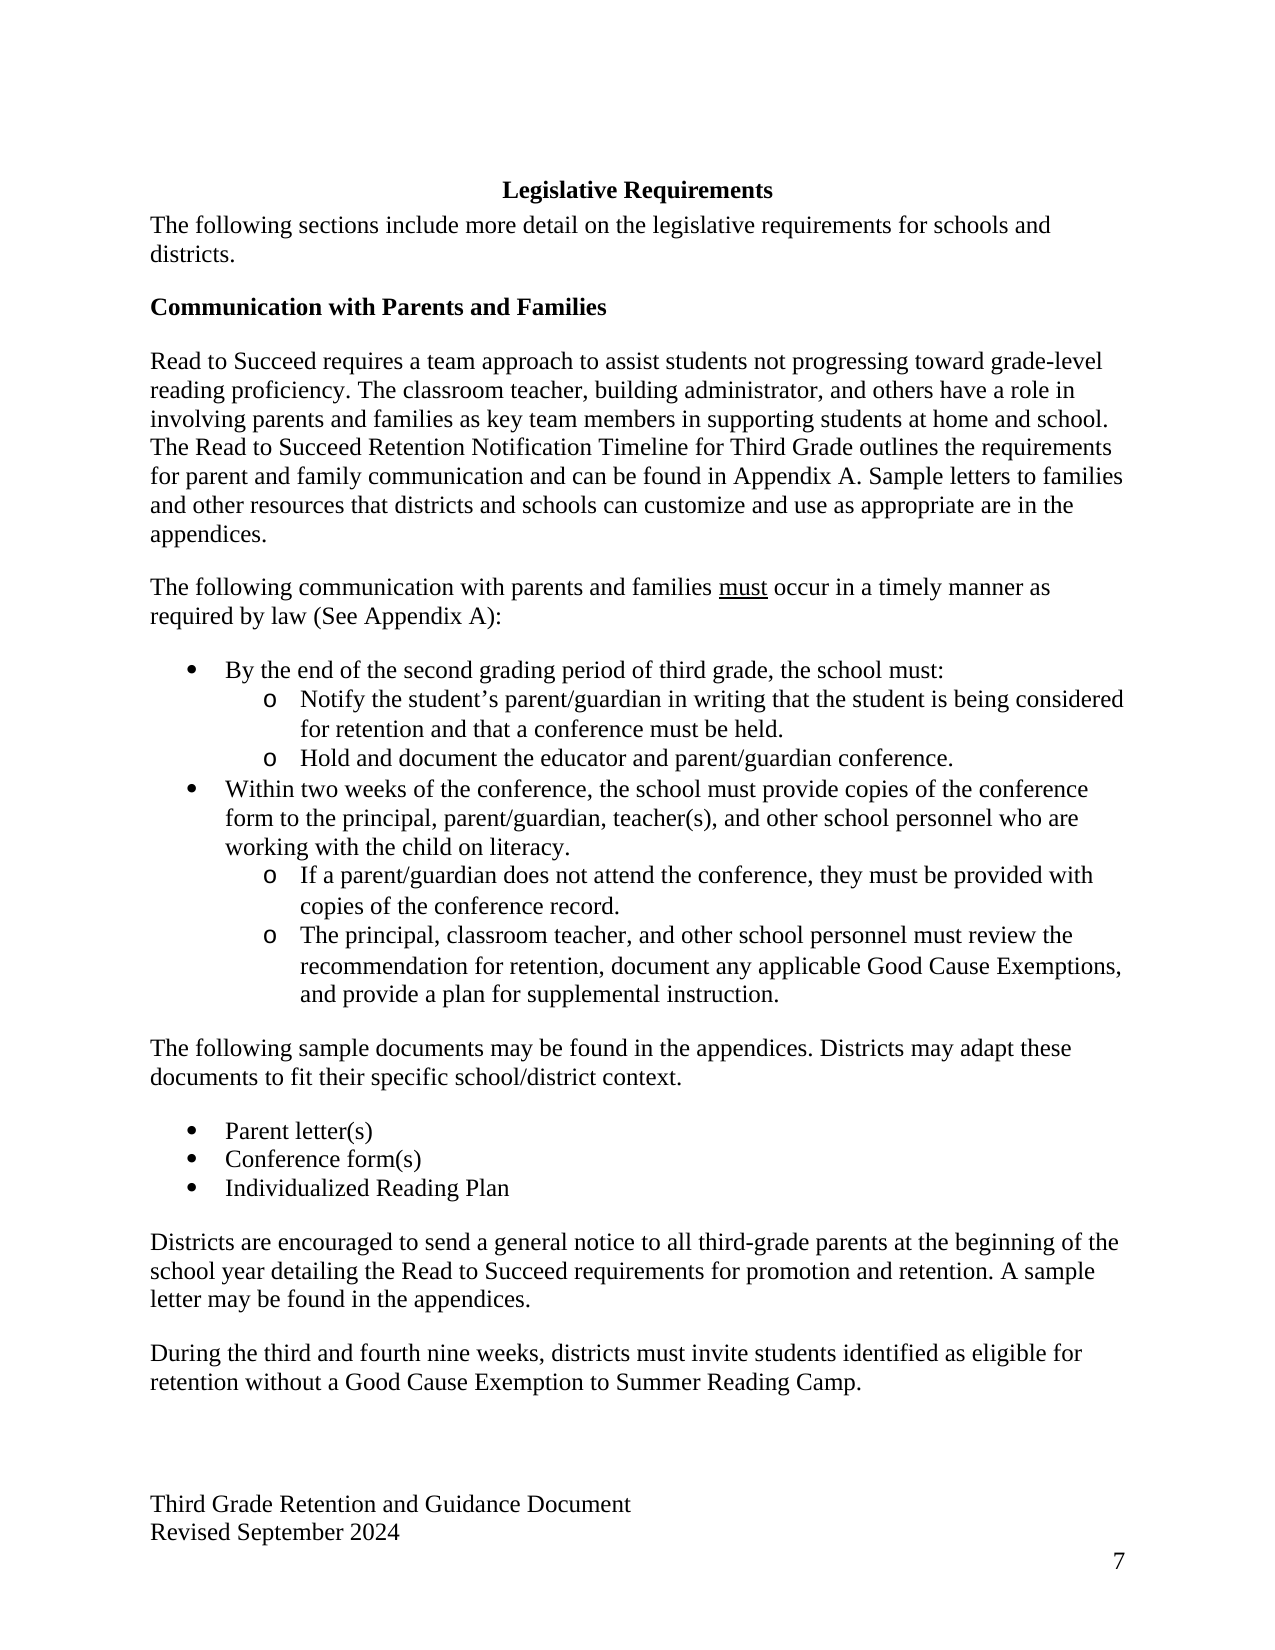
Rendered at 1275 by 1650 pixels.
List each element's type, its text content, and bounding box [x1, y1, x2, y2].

text During the third and fourth nine weeks, districts must invite students identified as eligible for retention without a Good Cause Exemption to Summer Reading Camp. [150, 1338, 1125, 1396]
subtitle Communication with Parents and Families [150, 292, 1125, 321]
subtitle Legislative Requirements [150, 175, 1125, 204]
list Hold and document the educator and parent/guardian conference. [262, 743, 1125, 774]
list By the end of the second grading period of third grade, the school must: [187, 655, 1125, 684]
list Within two weeks of the conference, the school must provide copies of the conference form to the principal, parent/guardian, teacher(s), and other school personnel who are working with the child on literacy. [187, 774, 1125, 860]
list Parent letter(s) [187, 1116, 1125, 1144]
text The following sections include more detail on the legislative requirements for schools and districts. [150, 210, 1125, 267]
list The principal, classroom teacher, and other school personnel must review the recommendation for retention, document any applicable Good Cause Exemptions, and provide a plan for supplemental instruction. [262, 920, 1125, 1008]
text The following sample documents may be found in the appendices. Districts may adapt these documents to fit their specific school/district context. [150, 1033, 1125, 1091]
text The following communication with parents and families must occur in a timely manner as required by law (See Appendix A): [150, 572, 1125, 630]
list If a parent/guardian does not attend the conference, they must be provided with copies of the conference record. [262, 860, 1125, 920]
text Read to Succeed requires a team approach to assist students not progressing toward grade-level reading proficiency. The classroom teacher, building administrator, and others have a role in involving parents and families as key team members in supporting students at home and school. The Read to Succeed Retention Notification Timeline for Third Grade outlines the requirements for parent and family communication and can be found in Appendix A. Sample letters to families and other resources that districts and schools can customize and use as appropriate are in the appendices. [150, 346, 1125, 547]
list Conference form(s) [187, 1144, 1125, 1173]
list Notify the student’s parent/guardian in writing that the student is being considered for retention and that a conference must be held. [262, 684, 1125, 743]
list Individualized Reading Plan [187, 1173, 1125, 1202]
text Districts are encouraged to send a general notice to all third-grade parents at the beginning of the school year detailing the Read to Succeed requirements for promotion and retention. A sample letter may be found in the appendices. [150, 1227, 1125, 1313]
